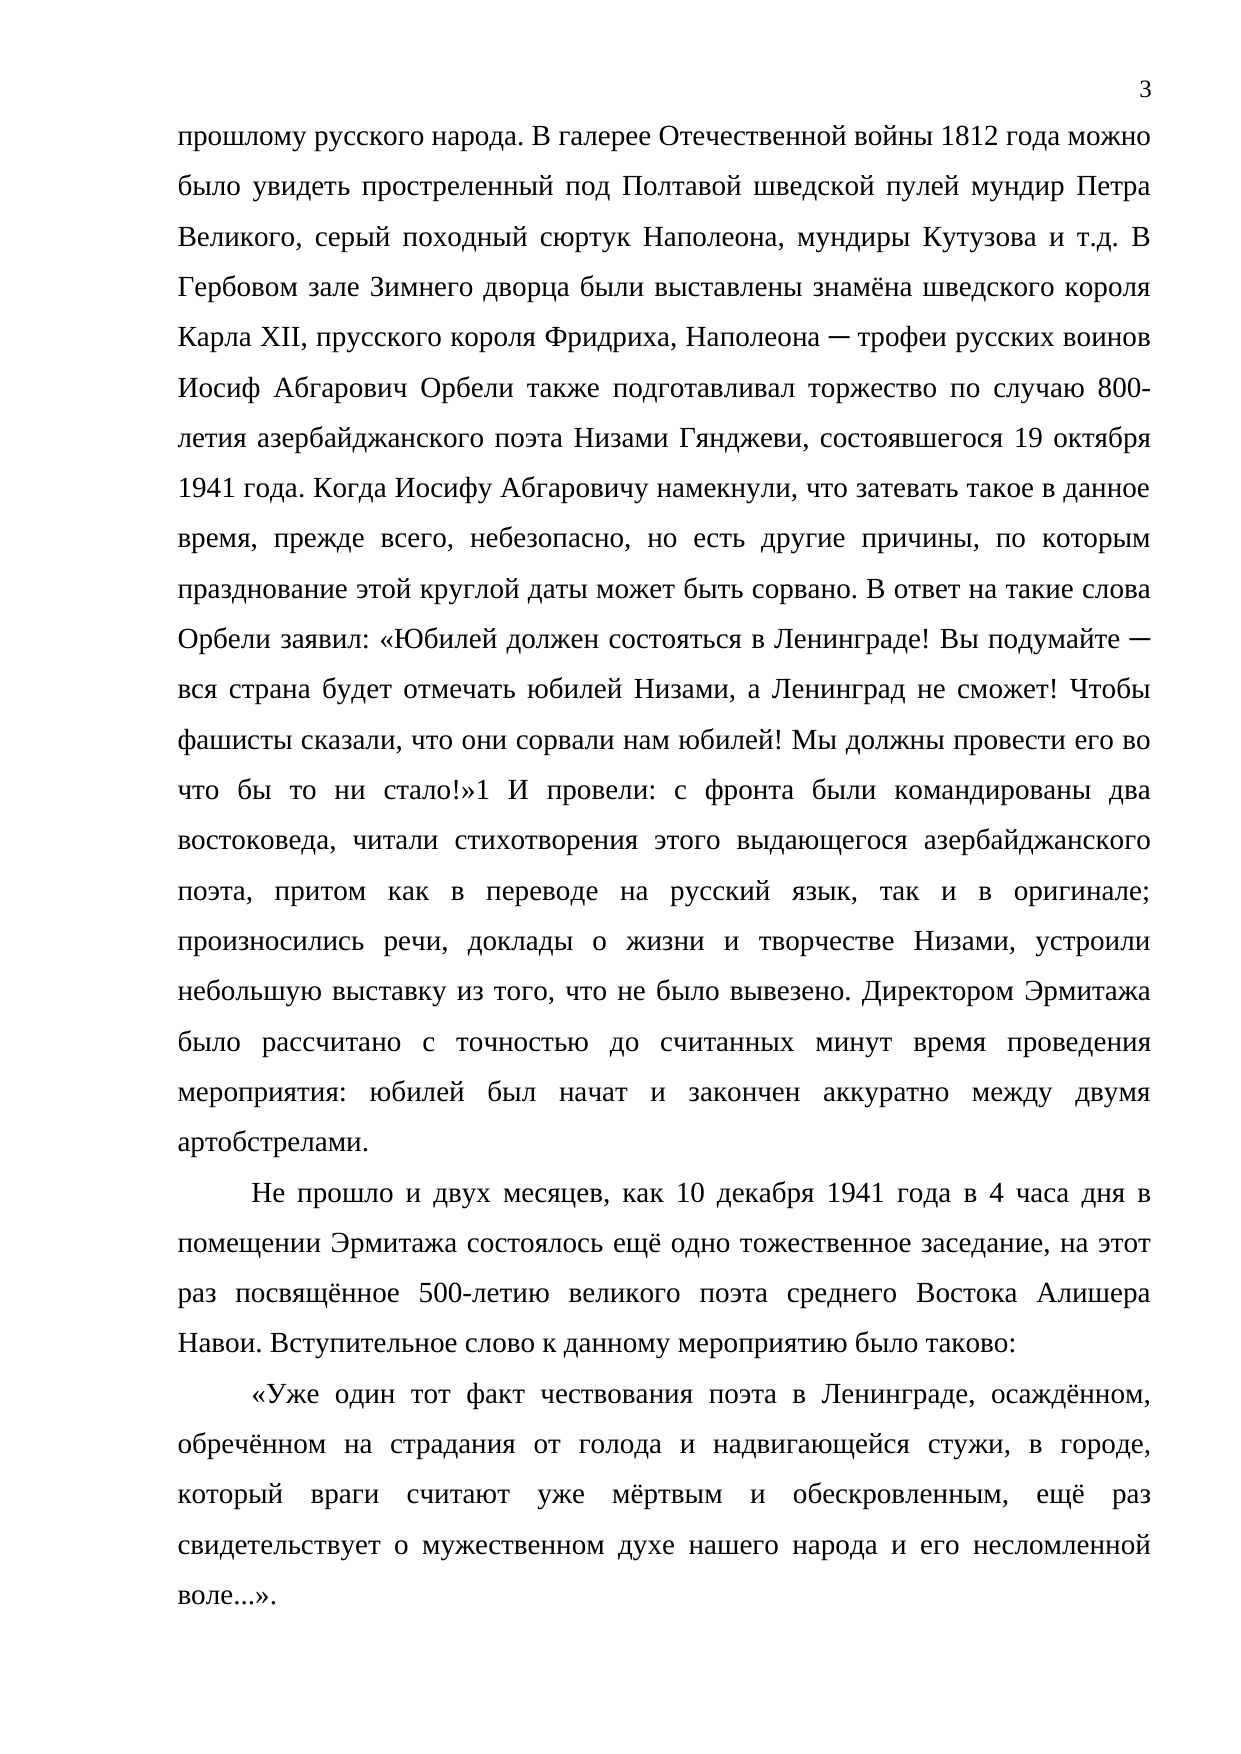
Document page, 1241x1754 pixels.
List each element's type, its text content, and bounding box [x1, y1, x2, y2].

text «Уже один тот факт чествования поэта в Ленинграде, осаждённом, обречённом на страдания от голода и надвигающейся стужи, в городе, который враги считают уже мёртвым и обескровленным, ещё раз свидетельствует о мужественном духе нашего народа и его несломленной воле...». [177, 1376, 1152, 1611]
text Не прошло и двух месяцев, как 10 декабря 1941 года в 4 часа дня в помещении Эрмитажа состоялось ещё одно тожественное заседание, на этот раз посвящённое 500-летию великого поэта среднего Востока Алишера Навои. Вступительное слово к данному мероприятию было таково: [177, 1175, 1152, 1359]
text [177, 118, 1152, 1158]
